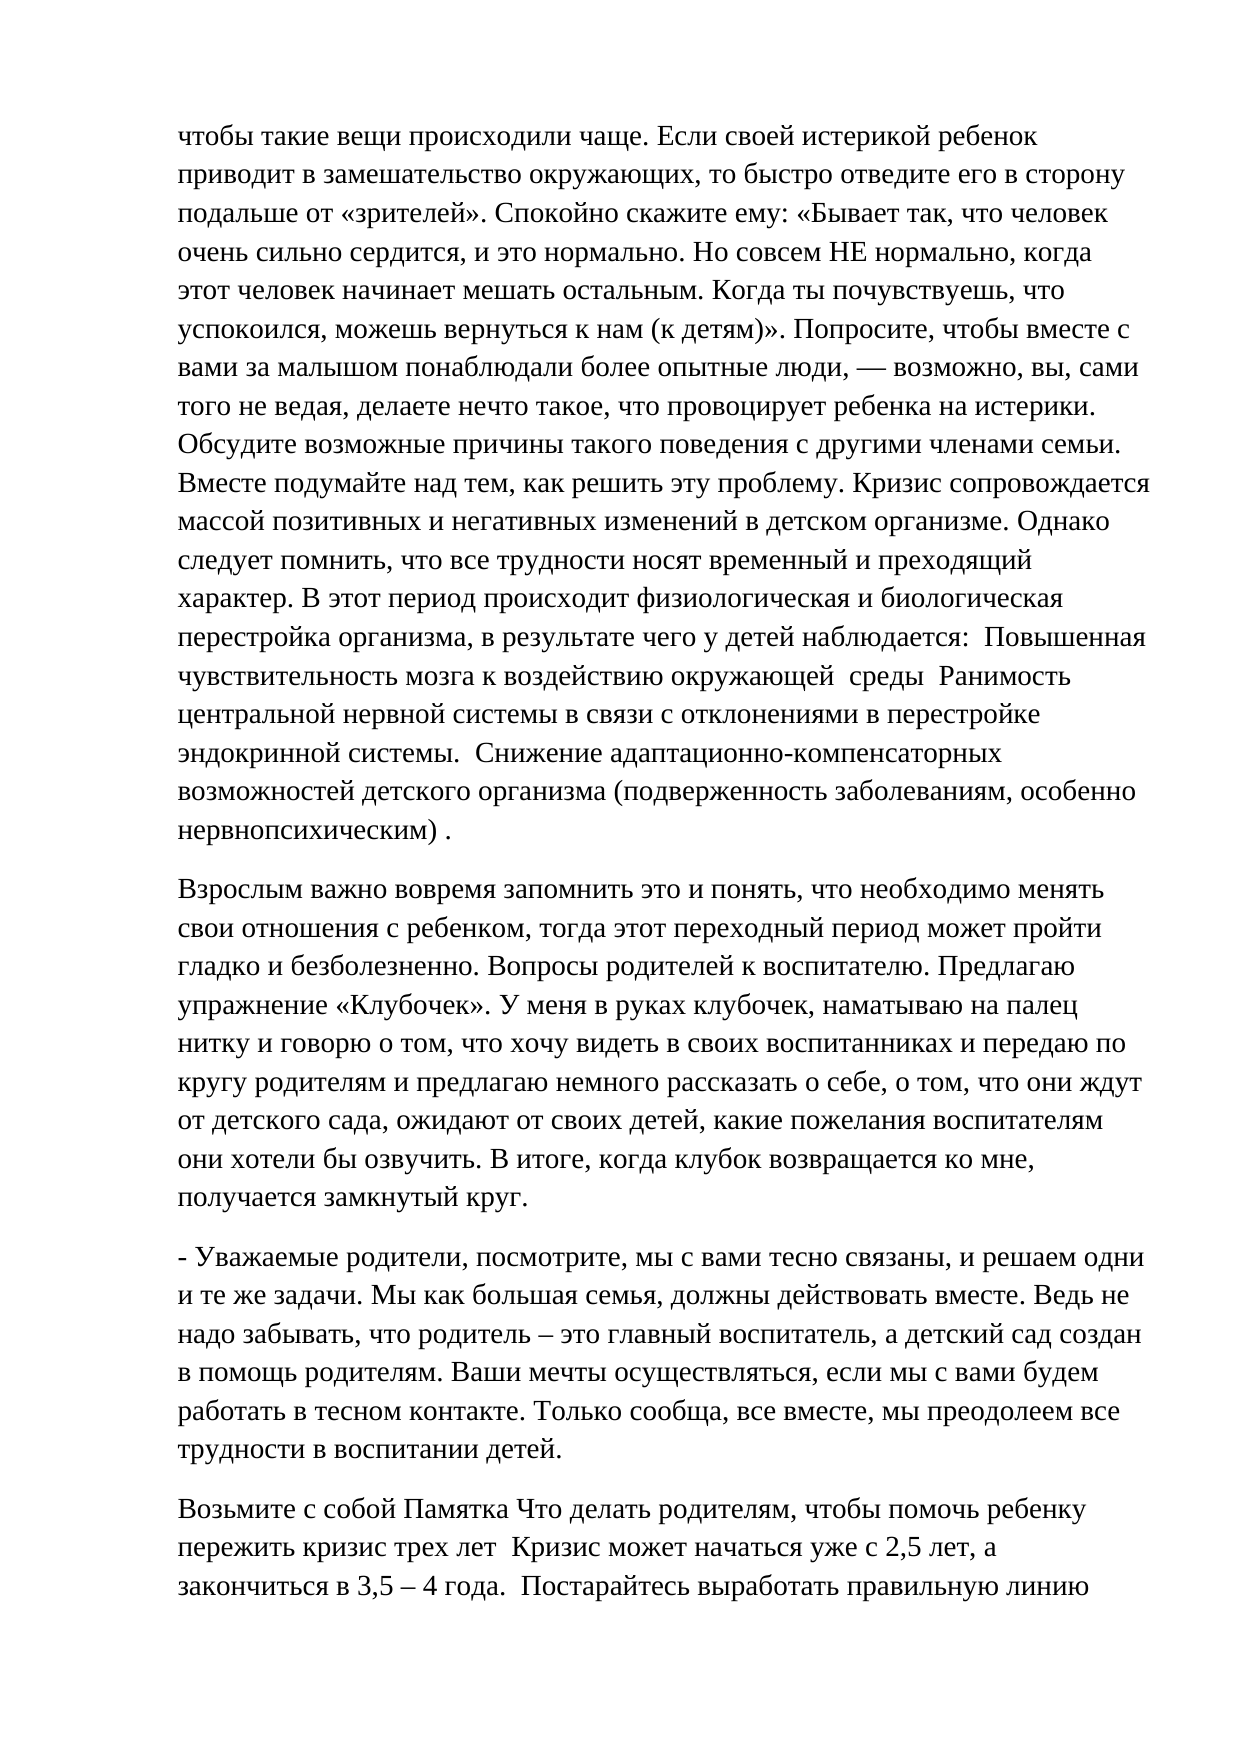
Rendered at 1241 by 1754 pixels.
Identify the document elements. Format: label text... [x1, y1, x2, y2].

text Взрослым важно вовремя запомнить это и понять, что необходимо менять свои отношения с ребенком, тогда этот переходный период может пройти гладко и безболезненно. Вопросы родителей к воспитателю. Предлагаю упражнение «Клубочек». У меня в руках клубочек, наматываю на палец нитку и говорю о том, что хочу видеть в своих воспитанниках и передаю по кругу родителям и предлагаю немного рассказать о себе, о том, что они ждут от детского сада, ожидают от своих детей, какие пожелания воспитателям они хотели бы озвучить. В итоге, когда клубок возвращается ко мне, получается замкнутый круг. [177, 871, 1152, 1213]
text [177, 118, 1152, 845]
text - Уважаемые родители, посмотрите, мы с вами тесно связаны, и решаем одни и те же задачи. Мы как большая семья, должны действовать вместе. Ведь не надо забывать, что родитель – это главный воспитатель, а детский сад создан в помощь родителям. Ваши мечты осуществляться, если мы с вами будем работать в тесном контакте. Только сообща, все вместе, мы преодолеем все трудности в воспитании детей. [177, 1239, 1152, 1465]
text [177, 1491, 1152, 1602]
